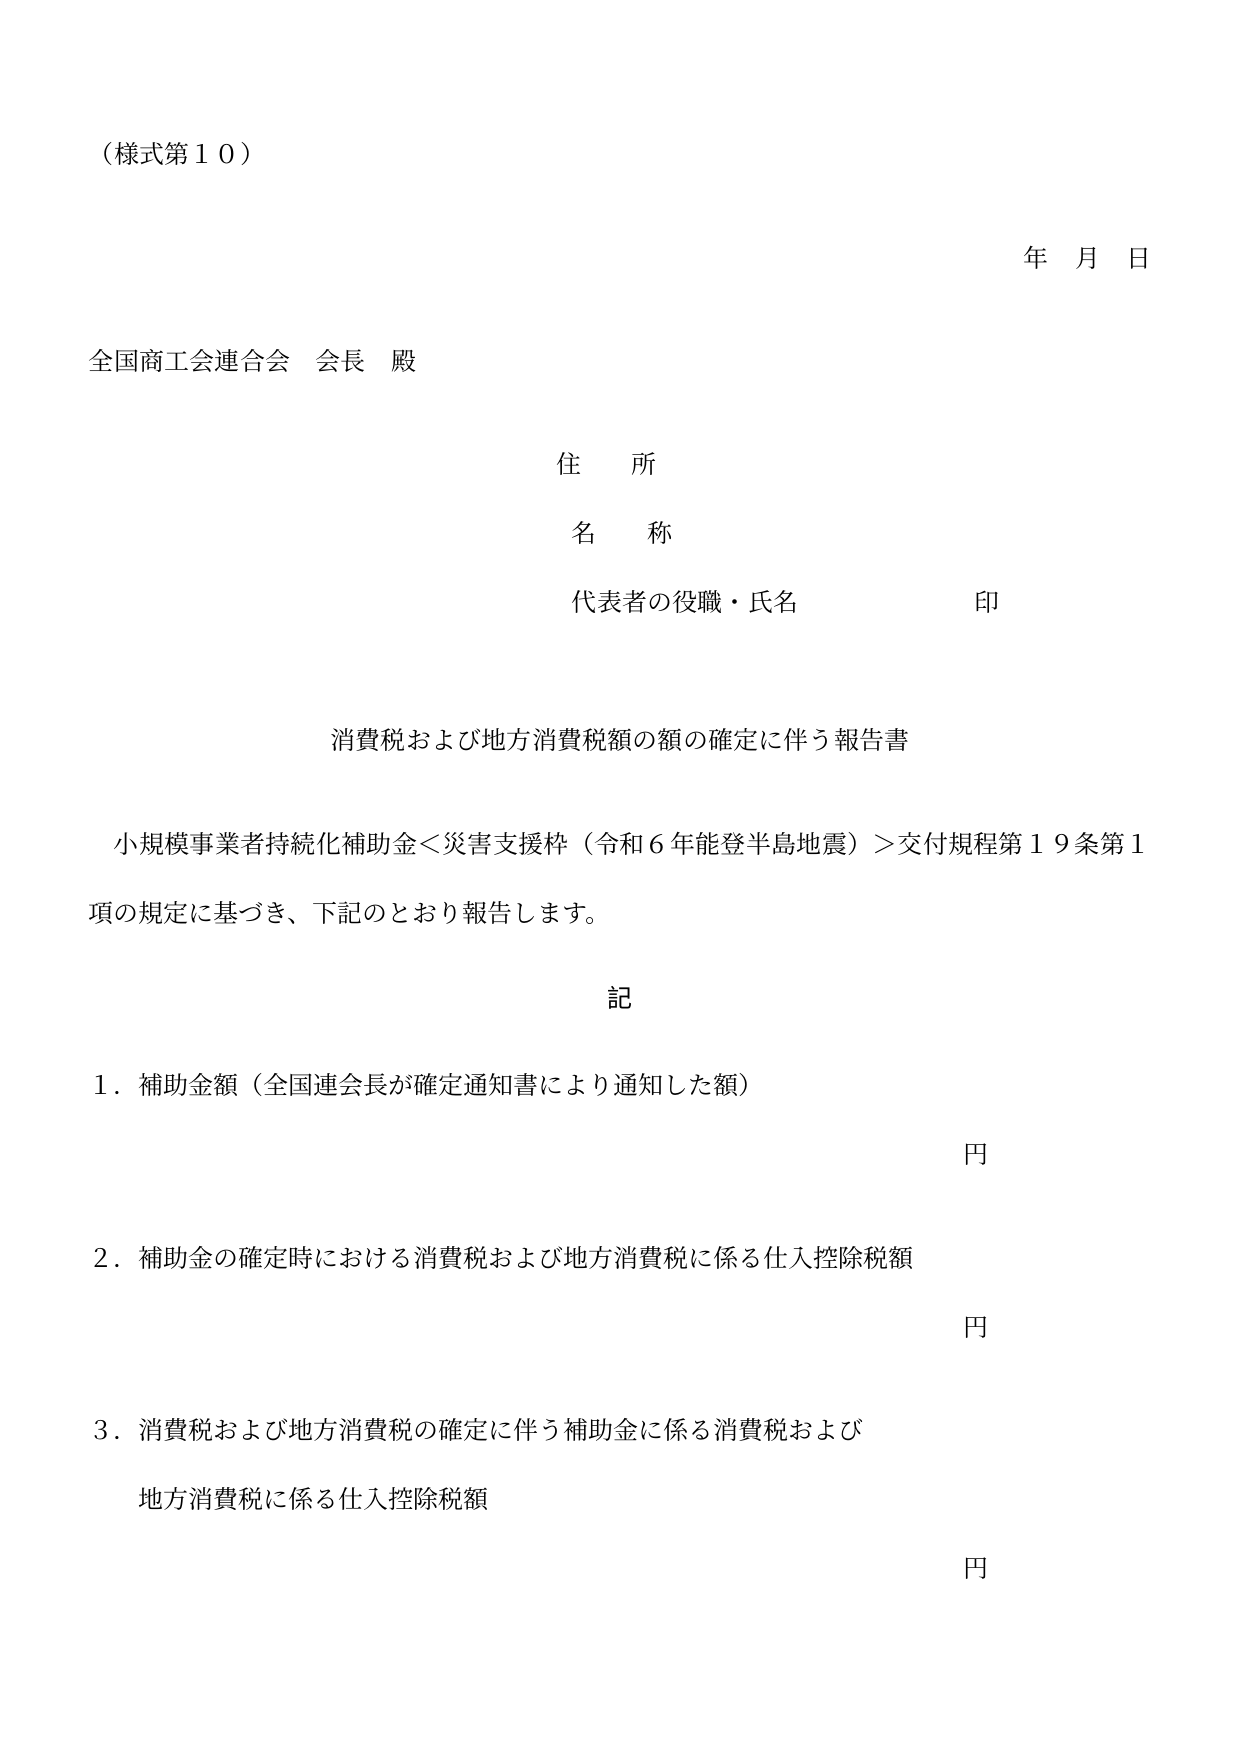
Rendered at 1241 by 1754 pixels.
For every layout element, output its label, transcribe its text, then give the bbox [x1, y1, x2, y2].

subtitle 記 [89, 980, 1152, 1015]
text 代表者の役職・氏名 印 [89, 567, 1152, 636]
text 名 称 [89, 498, 1152, 567]
text 消費税および地方消費税額の額の確定に伴う報告書 [89, 704, 1152, 773]
text 地方消費税に係る仕入控除税額 [89, 1463, 1152, 1532]
text （様式第１０） [89, 118, 1152, 187]
text １．補助金額（全国連会長が確定通知書により通知した額） [89, 1049, 1152, 1118]
text 全国商工会連合会 会長 殿 [89, 325, 1152, 394]
text 円 [89, 1291, 1152, 1360]
text 小規模事業者持続化補助金＜災害支援枠（令和６年能登半島地震）＞交付規程第１９条第１項の規定に基づき、下記のとおり報告します。 [89, 808, 1152, 946]
text 住 所 [89, 429, 1152, 498]
text ２．補助金の確定時における消費税および地方消費税に係る仕入控除税額 [89, 1222, 1152, 1291]
text ３．消費税および地方消費税の確定に伴う補助金に係る消費税および [89, 1394, 1152, 1463]
text 円 [89, 1532, 1152, 1601]
text 年 月 日 [89, 222, 1152, 291]
text 円 [89, 1118, 1152, 1187]
